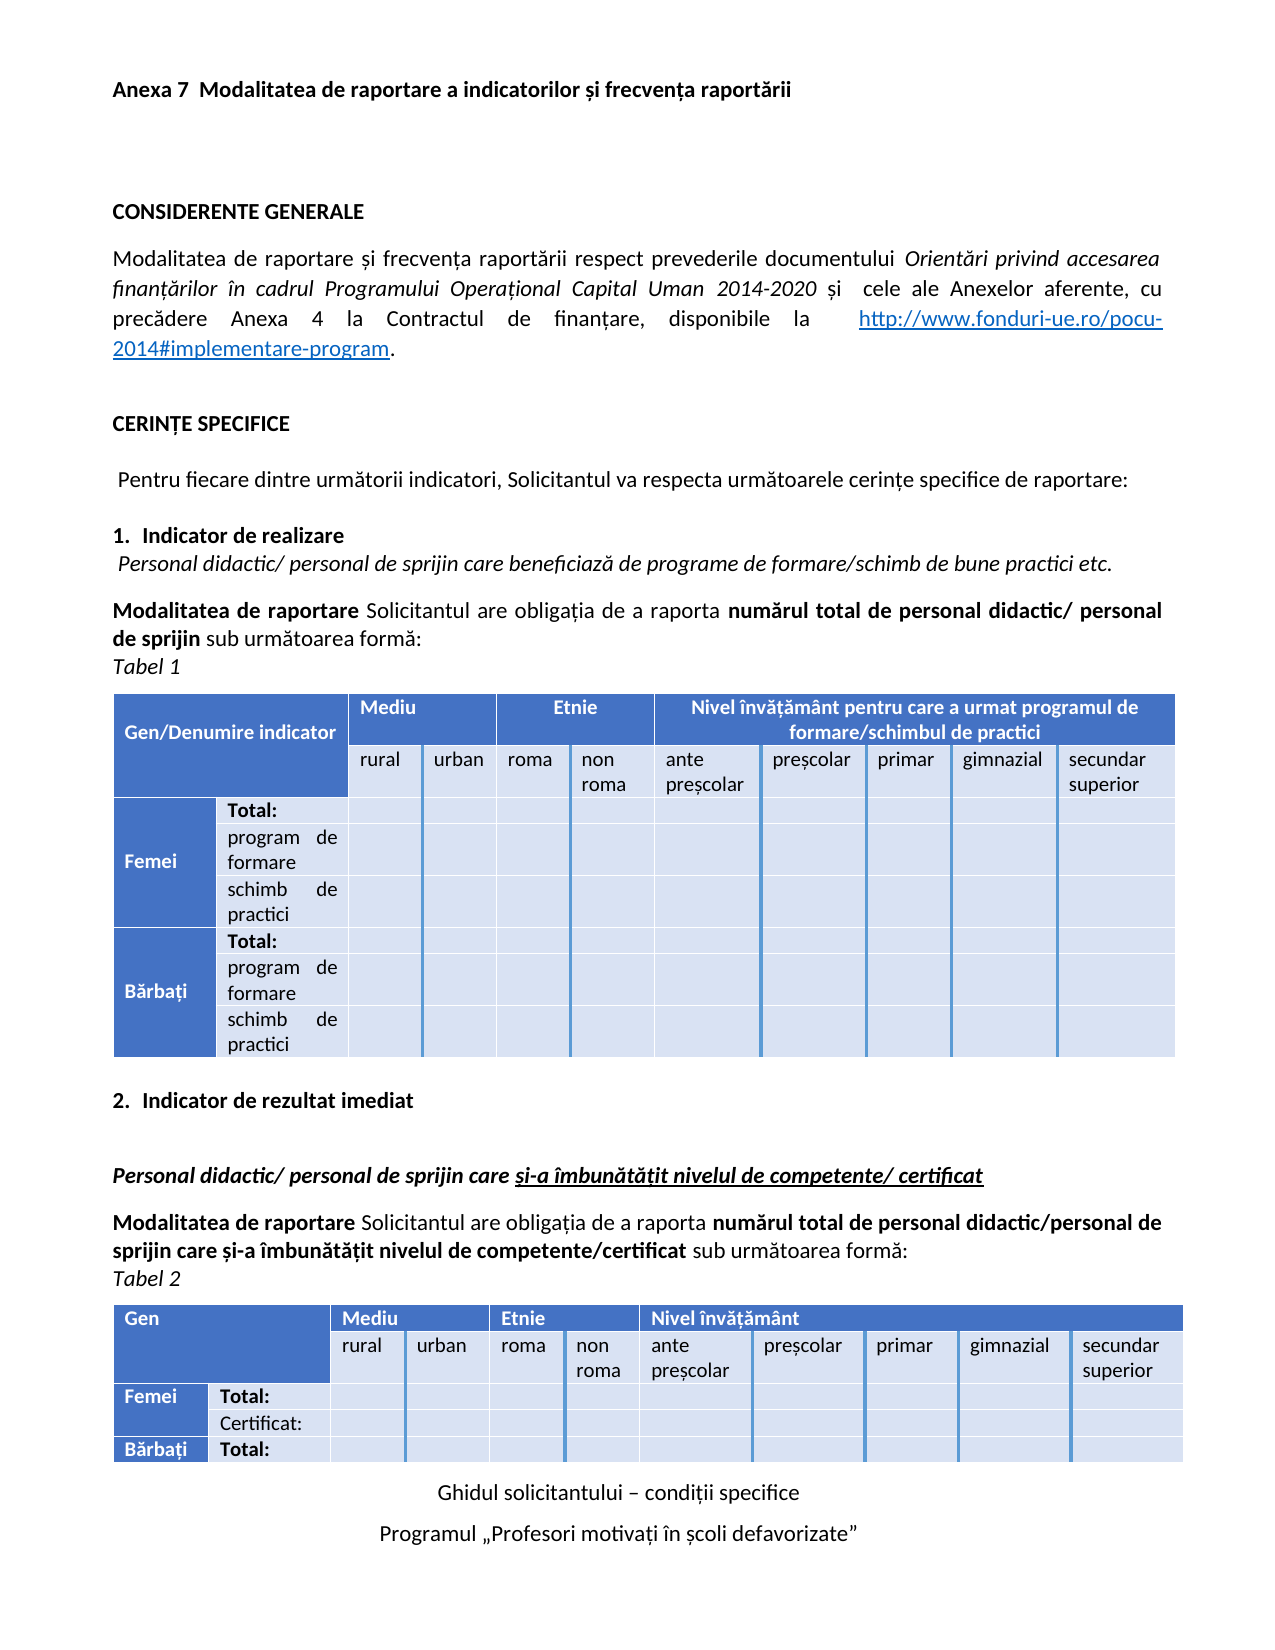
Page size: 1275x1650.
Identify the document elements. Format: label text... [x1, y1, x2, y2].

table_cell [763, 928, 865, 953]
table_cell [331, 1437, 404, 1462]
table_cell [349, 798, 421, 823]
table_header Gen [114, 1305, 330, 1383]
table_cell [1059, 954, 1175, 1005]
table_cell ante preșcolar [655, 746, 759, 797]
table_cell [763, 876, 865, 927]
table_cell Total: [209, 1384, 330, 1409]
text CERINȚE SPECIFICE [112, 409, 1162, 437]
table_cell Femei [114, 1384, 208, 1436]
table_cell program de formare [217, 954, 348, 1005]
table_cell [754, 1384, 863, 1409]
table_cell [868, 824, 950, 875]
table_cell [1059, 824, 1175, 875]
table_cell [960, 1410, 1069, 1436]
table_cell [490, 1437, 563, 1462]
table_cell [424, 824, 496, 875]
table_cell [349, 954, 421, 1005]
text Modalitatea de raportare și frecvența raportării respect prevederile documentului Orientări privind accesarea finanțărilor în cadrul Programului Operațional Capital Uman 2014-2020 și cele ale Anexelor aferente, cu precădere Anexa 4 la Contractul de finanțare, disponibile la http://www.fonduri-ue.ro/pocu-2014#implementare-program. [112, 244, 1162, 362]
table_cell [424, 1006, 496, 1057]
table_cell [572, 824, 654, 875]
table_cell [867, 1410, 957, 1436]
table_cell [960, 1384, 1069, 1409]
table_header Etnie [497, 694, 654, 745]
table_cell Certificat: [209, 1410, 330, 1436]
table_cell gimnazial [953, 746, 1056, 797]
text Modalitatea de raportare Solicitantul are obligația de a raporta numărul total de personal didactic/personal de sprijin care și-a îmbunătățit nivelul de competente/certificat sub următoarea formă: [112, 1208, 1162, 1264]
list Indicator de rezultat imediat [112, 1086, 1162, 1114]
table_cell schimb de practici [217, 876, 348, 927]
table_cell [953, 928, 1056, 953]
table_cell preșcolar [763, 746, 865, 797]
table_cell [490, 1384, 563, 1409]
table_cell [867, 1384, 957, 1409]
table_cell [868, 928, 950, 953]
list Indicator de realizare [112, 521, 1162, 549]
text Personal didactic/ personal de sprijin care beneficiază de programe de formare/schimb de bune practici etc. [112, 549, 1162, 577]
table_cell [655, 954, 759, 1005]
table_cell [1073, 1384, 1183, 1409]
table_cell [953, 798, 1056, 823]
table_cell secundar superior [1073, 1332, 1183, 1383]
table_cell [407, 1384, 489, 1409]
table_cell [497, 928, 569, 953]
table_cell [572, 1006, 654, 1057]
table_cell [349, 1006, 421, 1057]
table_cell [349, 928, 421, 953]
table_cell [953, 824, 1056, 875]
table_cell [424, 876, 496, 927]
table_cell [868, 798, 950, 823]
table_cell urban [424, 746, 496, 797]
table_cell [867, 1437, 957, 1462]
table_header Gen/Denumire indicator [114, 694, 348, 797]
table_cell preșcolar [754, 1332, 863, 1383]
table_cell [1073, 1410, 1183, 1436]
table_cell [640, 1384, 751, 1409]
table_cell [424, 954, 496, 1005]
table_cell [497, 876, 569, 927]
table_cell [1059, 1006, 1175, 1057]
table_cell Total: [217, 928, 348, 953]
table_cell [572, 876, 654, 927]
table_cell [497, 1006, 569, 1057]
table_cell [763, 954, 865, 1005]
table_cell [655, 1006, 759, 1057]
table_cell non roma [567, 1332, 639, 1383]
table_header Etnie [490, 1305, 639, 1331]
table_cell program de formare [217, 824, 348, 875]
table_cell [640, 1437, 751, 1462]
table_cell [490, 1410, 563, 1436]
table_cell [407, 1437, 489, 1462]
table_cell gimnazial [960, 1332, 1069, 1383]
table_cell [868, 1006, 950, 1057]
table_cell [572, 928, 654, 953]
table_cell [572, 798, 654, 823]
table_cell [655, 928, 759, 953]
table_cell [655, 798, 759, 823]
table_cell [868, 954, 950, 1005]
table_cell [763, 1006, 865, 1057]
table_header Nivel învățământ pentru care a urmat programul de formare/schimbul de practici [655, 694, 1175, 745]
table_cell rural [349, 746, 421, 797]
text Tabel 2 [112, 1264, 1162, 1292]
table_cell [497, 798, 569, 823]
table_cell [1073, 1437, 1183, 1462]
table_cell [754, 1410, 863, 1436]
table_cell [567, 1437, 639, 1462]
text CONSIDERENTE GENERALE [112, 197, 1162, 225]
table_cell [655, 876, 759, 927]
table_header Mediu [349, 694, 496, 745]
table_cell [1059, 798, 1175, 823]
table_cell primar [868, 746, 950, 797]
table_cell [1059, 928, 1175, 953]
table_cell [953, 954, 1056, 1005]
table_cell [763, 824, 865, 875]
table_cell ante preșcolar [640, 1332, 751, 1383]
table_cell [655, 824, 759, 875]
table_cell [567, 1410, 639, 1436]
table_cell [960, 1437, 1069, 1462]
table_cell primar [867, 1332, 957, 1383]
table_cell secundar superior [1059, 746, 1175, 797]
table_cell [331, 1410, 404, 1436]
table_cell [953, 1006, 1056, 1057]
table_cell [349, 824, 421, 875]
text Personal didactic/ personal de sprijin care și-a îmbunătățit nivelul de competente/ certificat [112, 1161, 1162, 1189]
table_cell schimb de practici [217, 1006, 348, 1057]
table_cell Femei [114, 798, 216, 927]
table_cell [953, 876, 1056, 927]
table_cell [640, 1410, 751, 1436]
table_cell roma [490, 1332, 563, 1383]
table_cell [349, 876, 421, 927]
table_cell [424, 798, 496, 823]
table_cell [868, 876, 950, 927]
table_header Nivel învățământ [640, 1305, 1183, 1331]
table_cell [572, 954, 654, 1005]
text Pentru fiecare dintre următorii indicatori, Solicitantul va respecta următoarele cerințe specifice de raportare: [112, 465, 1162, 493]
table_cell [567, 1384, 639, 1409]
table_cell rural [331, 1332, 404, 1383]
table_cell roma [497, 746, 569, 797]
table_cell Bărbați [114, 928, 216, 1057]
table_cell [1059, 876, 1175, 927]
table_cell [497, 954, 569, 1005]
table_cell urban [407, 1332, 489, 1383]
table_header Mediu [331, 1305, 489, 1331]
text Tabel 1 [112, 652, 1162, 680]
table_cell [497, 824, 569, 875]
table_cell [424, 928, 496, 953]
table_cell Total: [209, 1437, 330, 1462]
text Modalitatea de raportare Solicitantul are obligația de a raporta numărul total de personal didactic/ personal de sprijin sub următoarea formă: [112, 596, 1162, 652]
table_cell Bărbați [114, 1437, 208, 1462]
table_cell Total: [217, 798, 348, 823]
table_cell [331, 1384, 404, 1409]
table_cell [763, 798, 865, 823]
table_cell non roma [572, 746, 654, 797]
table_cell [407, 1410, 489, 1436]
table_cell [754, 1437, 863, 1462]
